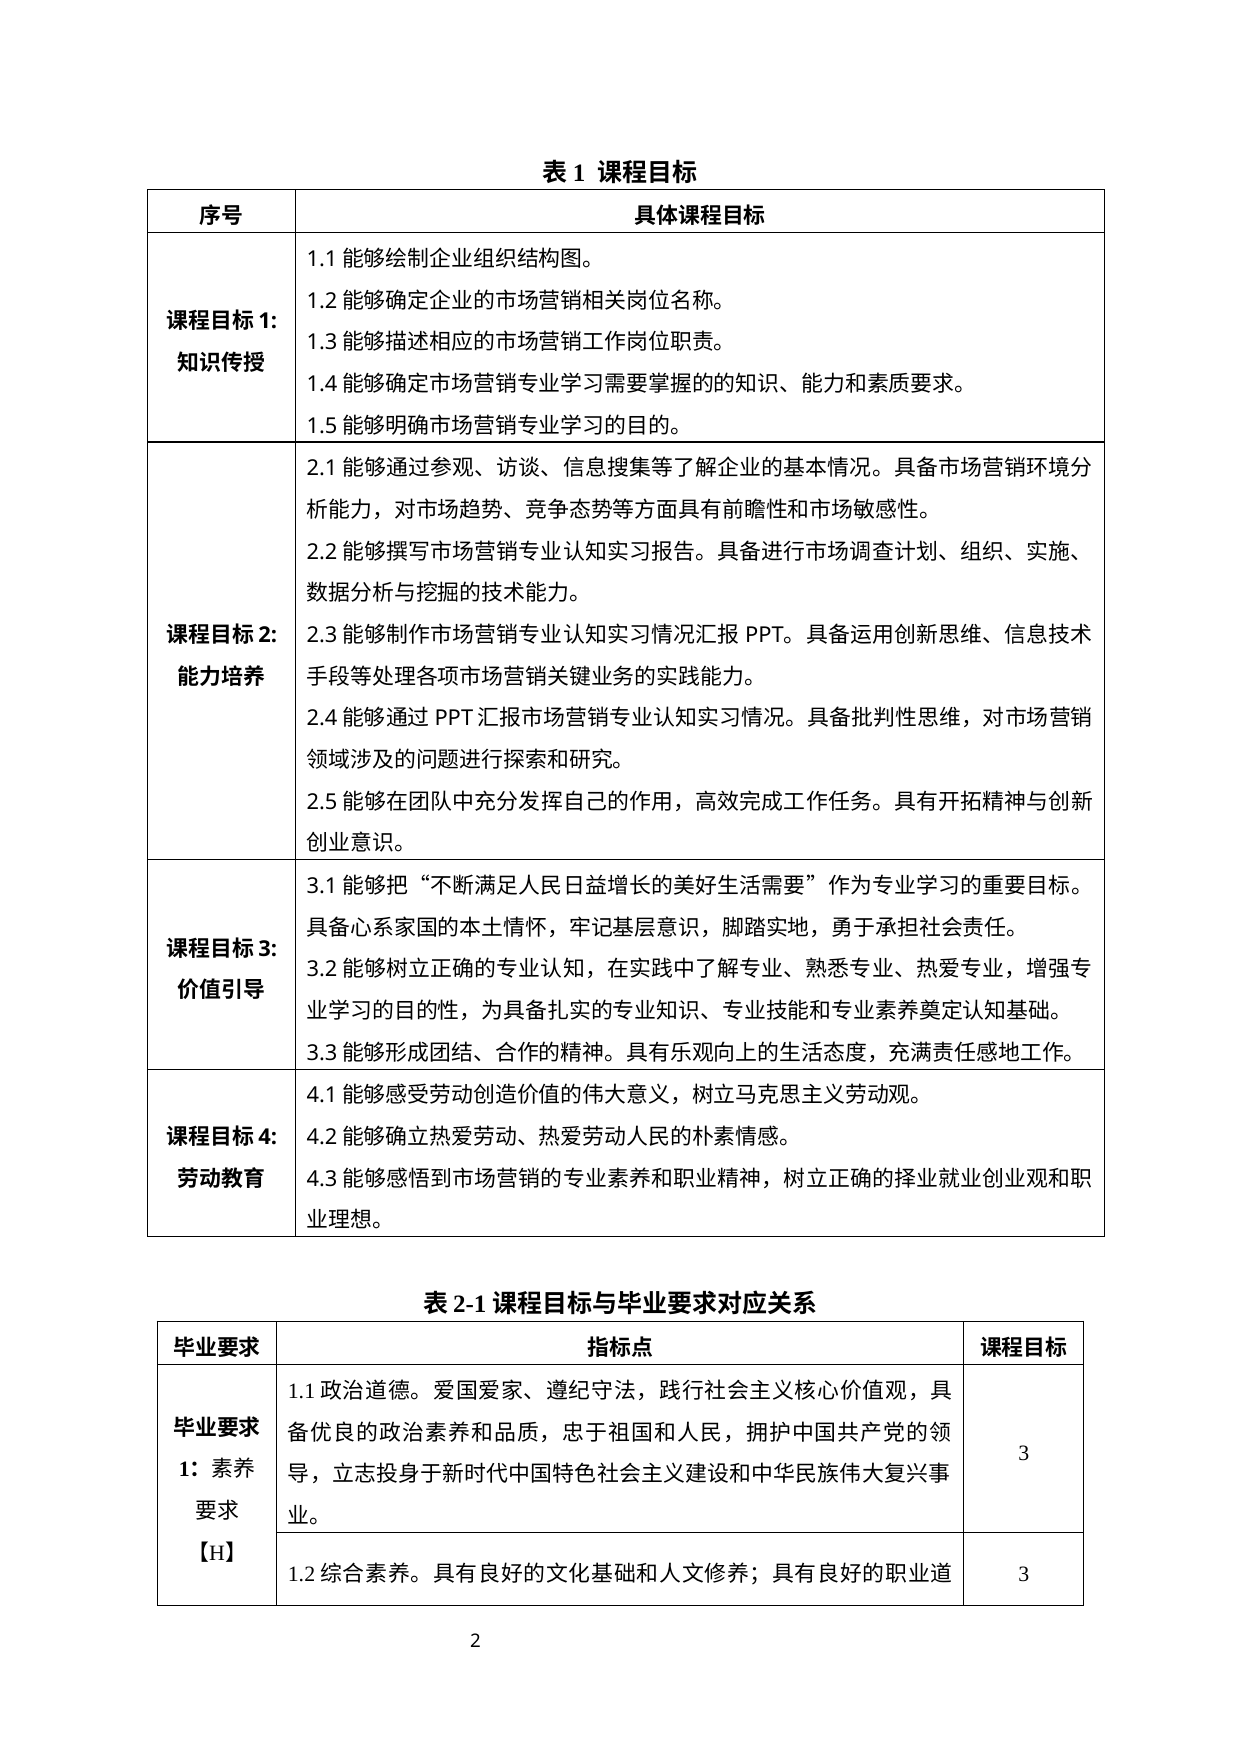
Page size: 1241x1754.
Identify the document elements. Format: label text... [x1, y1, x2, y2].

table_header 序号 [148, 190, 295, 232]
text 表1 课程目标 [148, 148, 1093, 189]
table_cell 4.1能够感受劳动创造价值的伟大意义，树立马克思主义劳动观。 4.2能够确立热爱劳动、热爱劳动人民的朴素情感。 4.3能够感悟到市场营销的专业素养和职业精神，树立正确的择业就业创业观和职业理想。 [296, 1070, 1104, 1236]
table_cell 3.1能够把“不断满足人民日益增长的美好生活需要”作为专业学习的重要目标。具备心系家国的本土情怀，牢记基层意识，脚踏实地，勇于承担社会责任。 3.2能够树立正确的专业认知，在实践中了解专业、熟悉专业、热爱专业，增强专业学习的目的性，为具备扎实的专业知识、专业技能和专业素养奠定认知基础。 3.3能够形成团结、合作的精神。具有乐观向上的生活态度，充满责任感地工作。 [296, 860, 1104, 1068]
table_header 毕业要求 [158, 1322, 276, 1364]
table_header 指标点 [277, 1322, 963, 1364]
table_cell 1.1能够绘制企业组织结构图。 1.2能够确定企业的市场营销相关岗位名称。 1.3能够描述相应的市场营销工作岗位职责。 1.4能够确定市场营销专业学习需要掌握的的知识、能力和素质要求。 1.5能够明确市场营销专业学习的目的。 [296, 233, 1104, 441]
table_cell 课程目标4:劳动教育 [148, 1070, 295, 1236]
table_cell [277, 1533, 963, 1605]
table_cell 课程目标3: 价值引导 [148, 860, 295, 1068]
table_cell 课程目标1: 知识传授 [148, 233, 295, 441]
text 表2-1 课程目标与毕业要求对应关系 [148, 1279, 1093, 1321]
table_header 具体课程目标 [296, 190, 1104, 232]
table_cell 3 [964, 1365, 1083, 1532]
table_cell 2.1能够通过参观、访谈、信息搜集等了解企业的基本情况。具备市场营销环境分析能力，对市场趋势、竞争态势等方面具有前瞻性和市场敏感性。 2.2能够撰写市场营销专业认知实习报告。具备进行市场调查计划、组织、实施、数据分析与挖掘的技术能力。 2.3能够制作市场营销专业认知实习情况汇报PPT。具备运用创新思维、信息技术手段等处理各项市场营销关键业务的实践能力。 2.4能够通过PPT汇报市场营销专业认知实习情况。具备批判性思维，对市场营销领域涉及的问题进行探索和研究。 2.5能够在团队中充分发挥自己的作用，高效完成工作任务。具有开拓精神与创新创业意识。 [296, 443, 1104, 859]
table_cell 1.1政治道德。爱国爱家、遵纪守法，践行社会主义核心价值观，具备优良的政治素养和品质，忠于祖国和人民，拥护中国共产党的领导，立志投身于新时代中国特色社会主义建设和中华民族伟大复兴事业。 [277, 1365, 963, 1532]
table_cell 课程目标2: 能力培养 [148, 443, 295, 859]
table_header 课程目标 [964, 1322, 1083, 1364]
table_cell 毕业要求1：素养要求【H】 [158, 1365, 276, 1605]
table_cell 3 [964, 1533, 1083, 1605]
